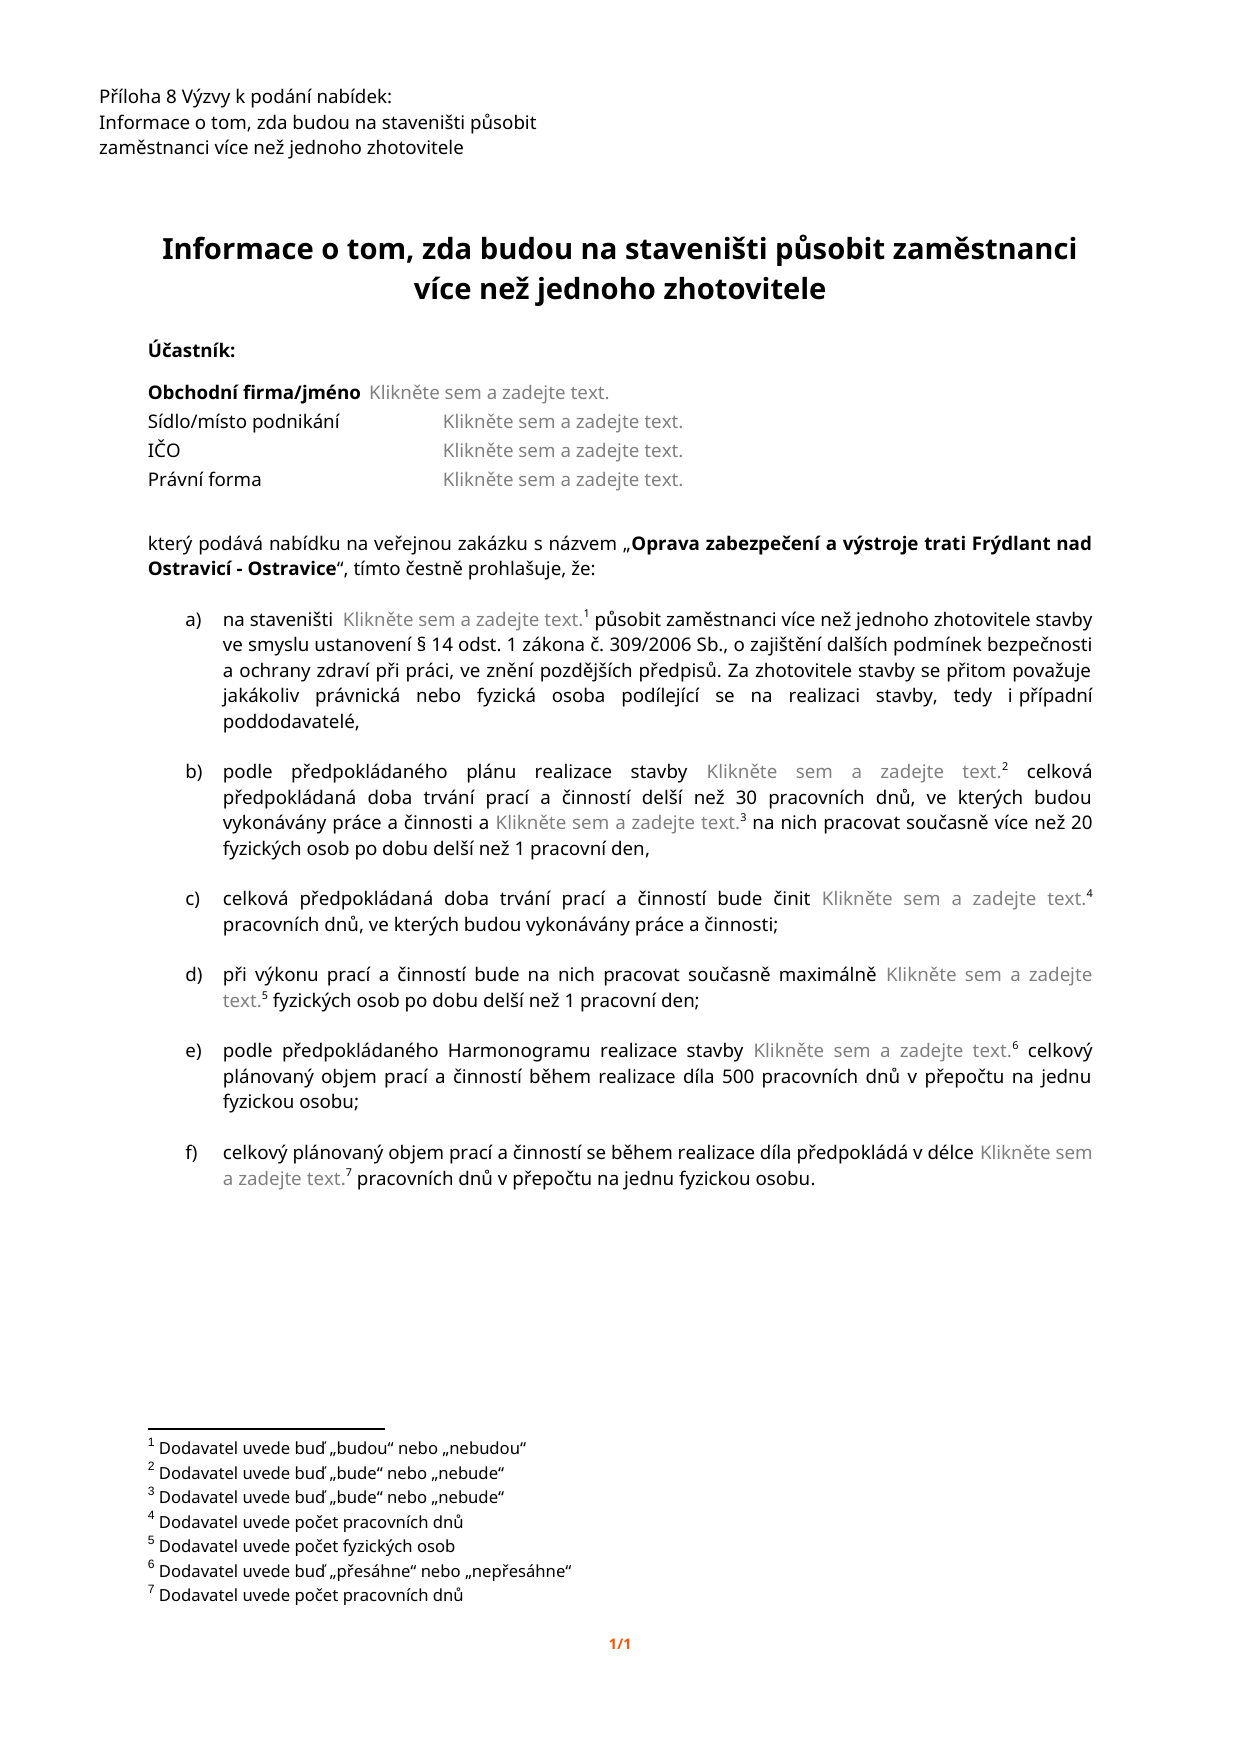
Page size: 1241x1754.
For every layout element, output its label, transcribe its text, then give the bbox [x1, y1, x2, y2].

text Účastník: [148, 333, 1093, 364]
text Sídlo/místo podnikání [148, 405, 1093, 434]
list celková předpokládaná doba trvání prací a činností bude činit pracovních dnů, ve kterých budou vykonávány práce a činnosti; [185, 886, 1093, 937]
title Informace o tom, zda budou na staveništi působit zaměstnanci více než jednoho zhotovitele [148, 228, 1093, 308]
list celkový plánovaný objem prací a činností se během realizace díla předpokládá v délce pracovních dnů v přepočtu na jednu fyzickou osobu. [185, 1139, 1093, 1190]
text Právní forma [148, 463, 1093, 492]
list na staveništi působit zaměstnanci více než jednoho zhotovitele stavby ve smyslu ustanovení § 14 odst. 1 zákona č. 309/2006 Sb., o zajištění dalších podmínek bezpečnosti a ochrany zdraví při práci, ve znění pozdějších předpisů. Za zhotovitele stavby se přitom považuje jakákoliv právnická nebo fyzická osoba podílející se na realizaci stavby, tedy i případní poddodavatelé, [185, 606, 1093, 734]
list podle předpokládaného plánu realizace stavby celková předpokládaná doba trvání prací a činností delší než 30 pracovních dnů, ve kterých budou vykonávány práce a činnosti a na nich pracovat současně více než 20 fyzických osob po dobu delší než 1 pracovní den, [185, 759, 1093, 861]
list při výkonu prací a činností bude na nich pracovat současně maximálně fyzických osob po dobu delší než 1 pracovní den; [185, 962, 1093, 1013]
text Obchodní firma/jméno [148, 376, 1093, 405]
text který podává nabídku na veřejnou zakázku s názvem „Oprava zabezpečení a výstroje trati Frýdlant nad Ostravicí - Ostravice“, tímto čestně prohlašuje, že: [148, 530, 1093, 581]
text IČO [148, 434, 1093, 463]
list podle předpokládaného Harmonogramu realizace stavby celkový plánovaný objem prací a činností během realizace díla 500 pracovních dnů v přepočtu na jednu fyzickou osobu; [185, 1038, 1093, 1114]
